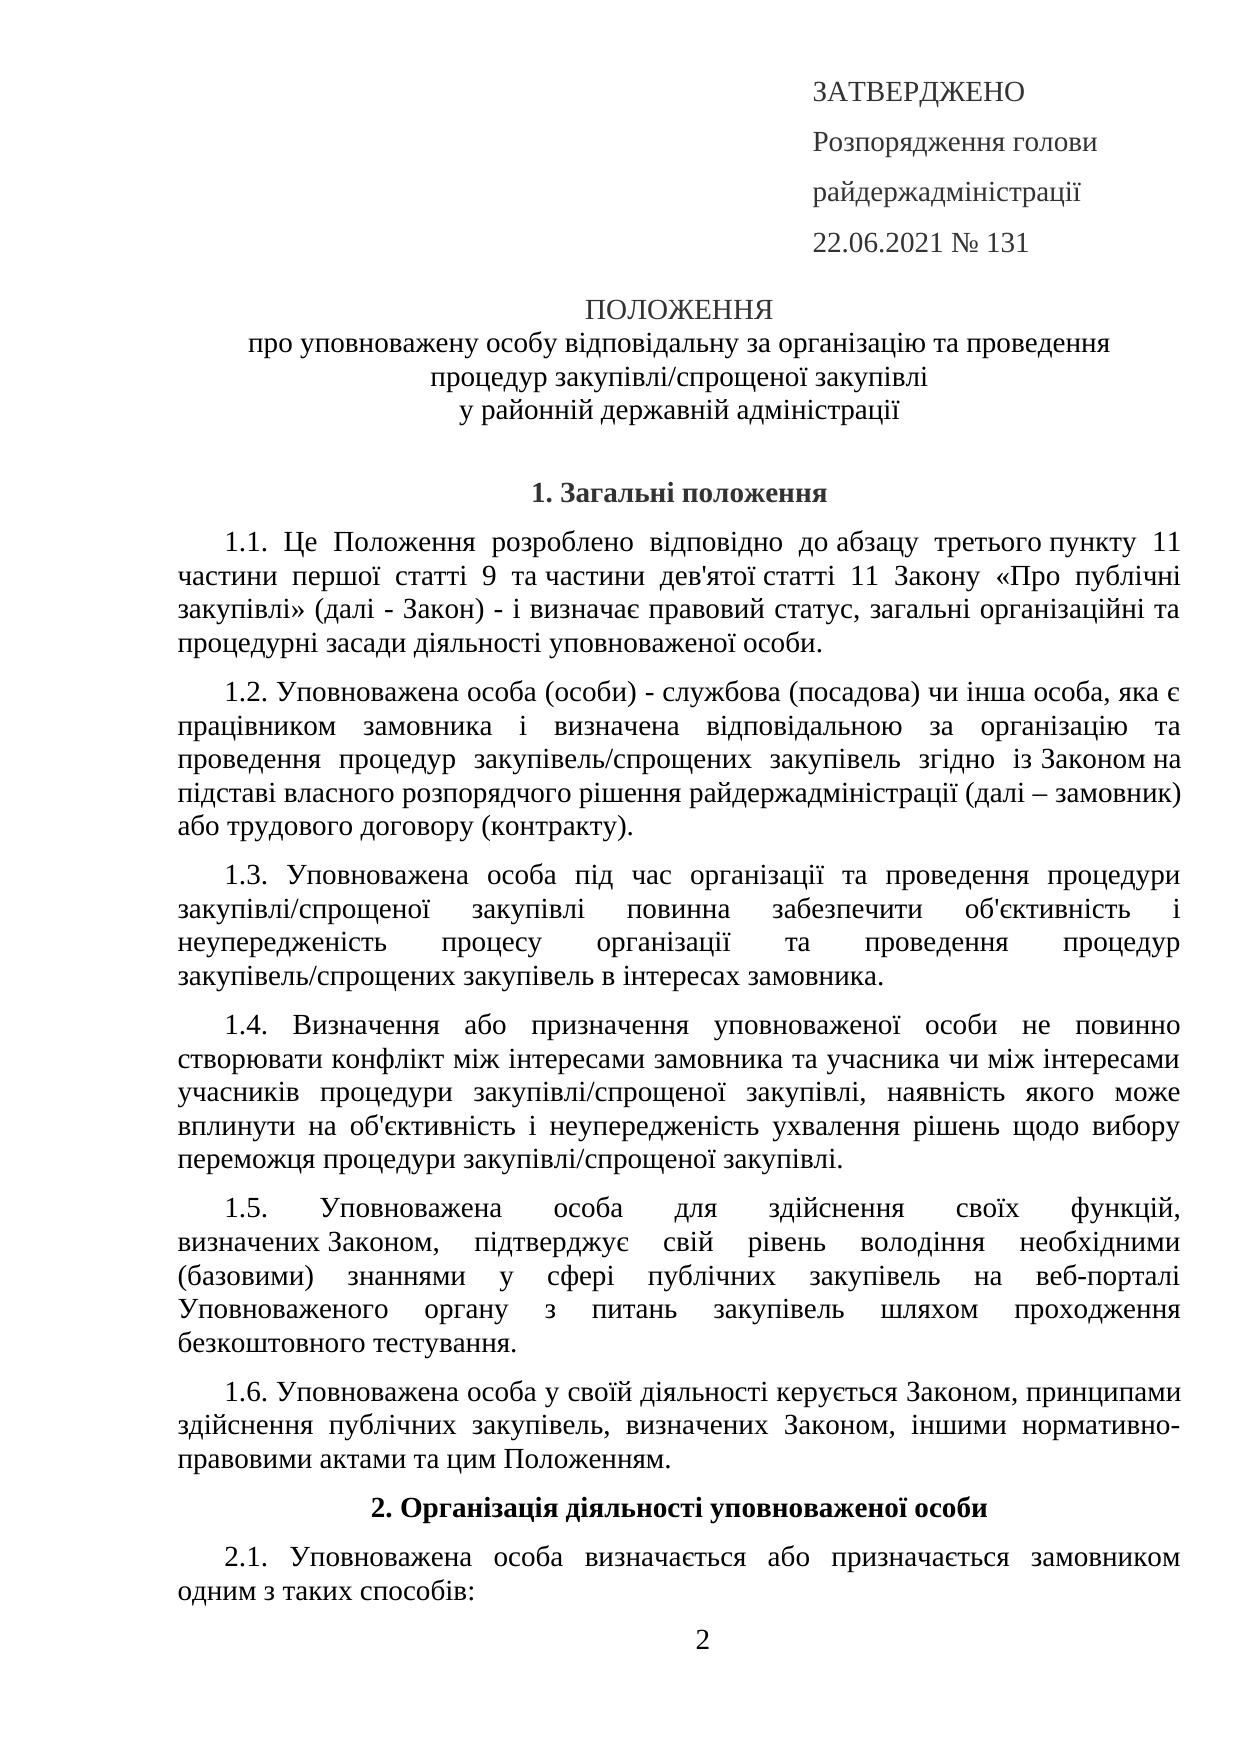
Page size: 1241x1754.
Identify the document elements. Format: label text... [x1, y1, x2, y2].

text про уповноважену особу відповідальну за організацію та проведення процедур закупівлі/спрощеної закупівлі [224, 325, 1134, 392]
text 1.1. Це Положення розроблено відповідно до абзацу третього пункту 11 частини першої статті 9 та частини дев'ятої статті 11 Закону «Про публічні закупівлі» (далі - Закон) - і визначає правовий статус, загальні організаційні та процедурні засади діяльності уповноваженої особи. [177, 524, 1181, 658]
text 1.3. Уповноважена особа під час організації та проведення процедури закупівлі/спрощеної закупівлі повинна забезпечити об'єктивність і неупередженість процесу організації та проведення процедур закупівель/спрощених закупівель в інтересах замовника. [177, 857, 1181, 992]
text ПОЛОЖЕННЯ [224, 292, 1134, 325]
text 1.6. Уповноважена особа у своїй діяльності керується Законом, принципами здійснення публічних закупівель, визначених Законом, іншими нормативно-правовими актами та цим Положенням. [177, 1374, 1181, 1474]
text 2.1. Уповноважена особа визначається або призначається замовником одним з таких способів: [177, 1539, 1181, 1606]
text 1.5. Уповноважена особа для здійснення своїх функцій, визначених Законом, підтверджує свій рівень володіння необхідними (базовими) знаннями у сфері публічних закупівель на веб-порталі Уповноваженого органу з питань закупівель шляхом проходження безкоштовного тестування. [177, 1191, 1181, 1358]
text 1. Загальні положення [224, 475, 1134, 509]
text у районній державній адміністрації [224, 392, 1134, 426]
text 2 [177, 1622, 1181, 1656]
text 2. Організація діяльності уповноваженої особи [224, 1490, 1134, 1524]
text ЗАТВЕРДЖЕНО Розпорядження голови райдержадміністрації 22.06.2021 № 131 [148, 74, 1181, 258]
text 1.2. Уповноважена особа (особи) - службова (посадова) чи інша особа, яка є працівником замовника і визначена відповідальною за організацію та проведення процедур закупівель/спрощених закупівель згідно із Законом на підставі власного розпорядчого рішення райдержадміністрації (далі – замовник) або трудового договору (контракту). [177, 674, 1181, 842]
text 1.4. Визначення або призначення уповноваженої особи не повинно створювати конфлікт між інтересами замовника та учасника чи між інтересами учасників процедури закупівлі/спрощеної закупівлі, наявність якого може вплинути на об'єктивність і неупередженість ухвалення рішень щодо вибору переможця процедури закупівлі/спрощеної закупівлі. [177, 1007, 1181, 1175]
